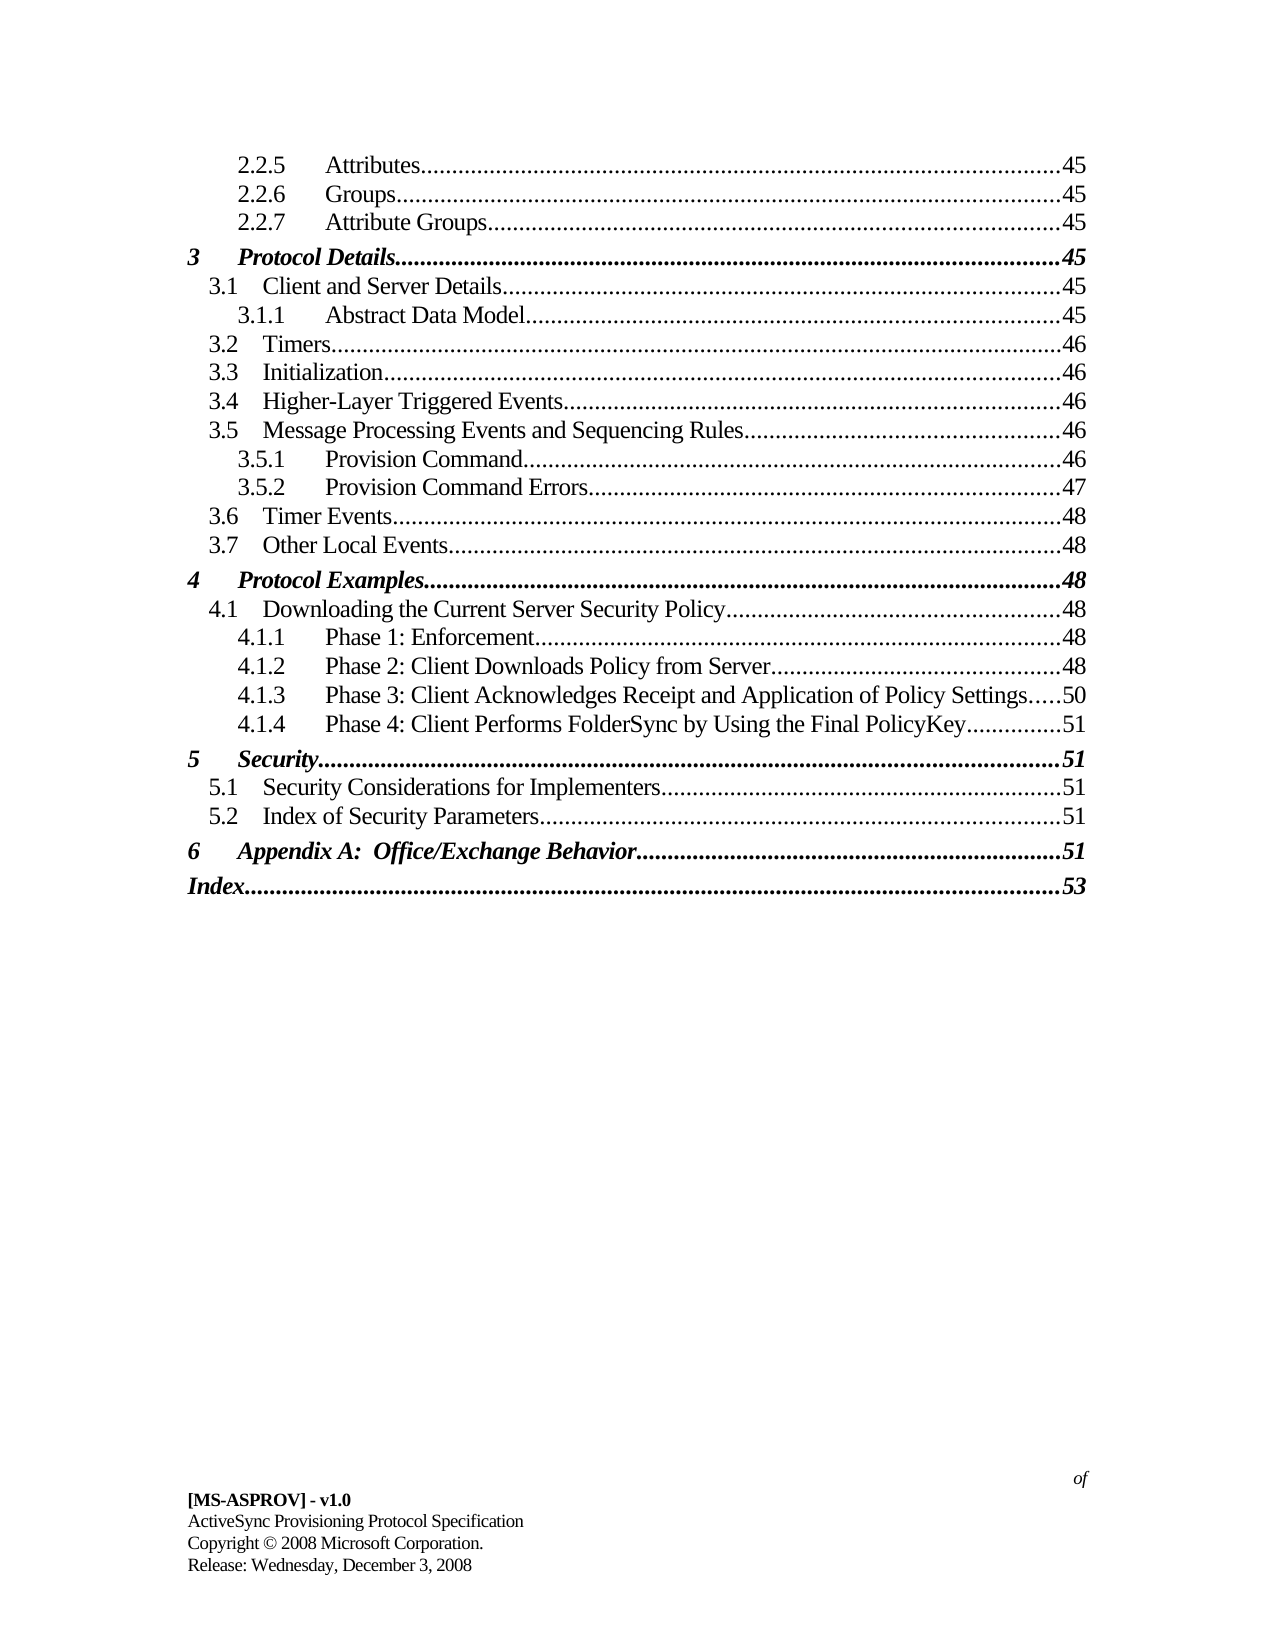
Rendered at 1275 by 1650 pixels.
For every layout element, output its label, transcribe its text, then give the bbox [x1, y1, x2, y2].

text 5.2 Index of Security Parameters 51 [208, 801, 1087, 830]
text 3.5.2 Provision Command Errors 47 [237, 472, 1087, 501]
text 3.5.1 Provision Command 46 [237, 444, 1087, 472]
text 2.2.7 Attribute Groups 45 [237, 207, 1087, 236]
text 5.1 Security Considerations for Implementers 51 [208, 772, 1087, 801]
text 3 Protocol Details 45 [187, 242, 1087, 271]
text 2.2.6 Groups 45 [237, 179, 1087, 207]
text 6 Appendix A: Office/Exchange Behavior 51 [187, 836, 1087, 865]
text 3.2 Timers 46 [208, 329, 1087, 357]
text 4.1.2 Phase 2: Client Downloads Policy from Server 48 [237, 651, 1087, 680]
text 3.4 Higher-Layer Triggered Events 46 [208, 386, 1087, 415]
text 4.1 Downloading the Current Server Security Policy 48 [208, 594, 1087, 622]
text 3.6 Timer Events 48 [208, 501, 1087, 530]
text 3.3 Initialization 46 [208, 357, 1087, 386]
text Index 53 [187, 871, 1087, 900]
text 5 Security 51 [187, 744, 1087, 772]
text 4.1.4 Phase 4: Client Performs FolderSync by Using the Final PolicyKey 51 [237, 709, 1087, 737]
text 4 Protocol Examples 48 [187, 565, 1087, 594]
text 3.5 Message Processing Events and Sequencing Rules 46 [208, 415, 1087, 444]
text 4.1.3 Phase 3: Client Acknowledges Receipt and Application of Policy Settings 50 [237, 680, 1087, 709]
text 4.1.1 Phase 1: Enforcement 48 [237, 622, 1087, 651]
text 2.2.5 Attributes 45 [237, 150, 1087, 179]
text 3.1 Client and Server Details 45 [208, 271, 1087, 300]
text 3.1.1 Abstract Data Model 45 [237, 300, 1087, 329]
text 3.7 Other Local Events 48 [208, 530, 1087, 559]
